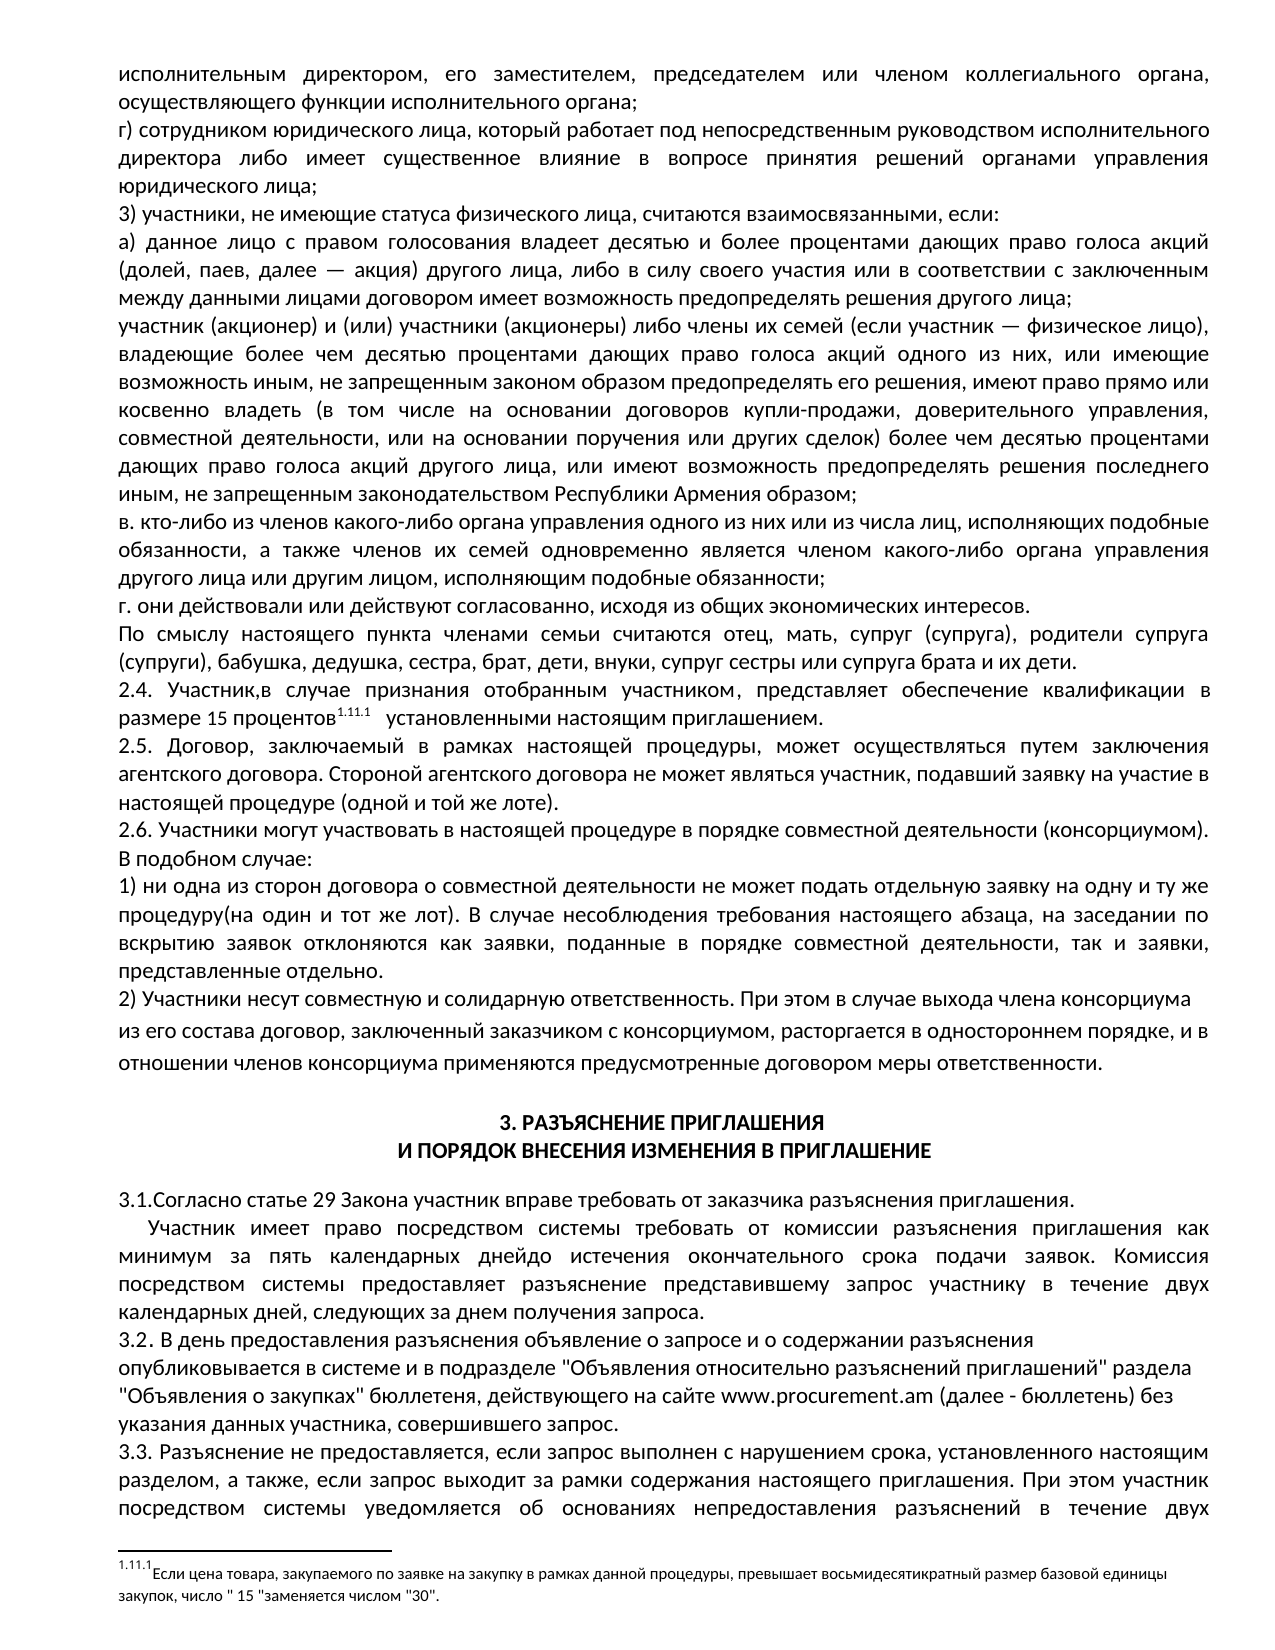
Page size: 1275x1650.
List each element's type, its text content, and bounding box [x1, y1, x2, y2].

text 3) участники, не имеющие статуса физического лица, считаются взаимосвязанными, если: [118, 199, 1211, 227]
text 1) ни одна из сторон договора о совместной деятельности не может подать отдельную заявку на одну и ту же процедуру(на один и тот же лот). В случае несоблюдения требования настоящего абзаца, на заседании по вскрытию заявок отклоняются как заявки, поданные в порядке совместной деятельности, так и заявки, представленные отдельно. [118, 872, 1211, 984]
text г. они действовали или действуют согласованно, исходя из общих экономических интересов. [118, 591, 1211, 619]
text По смыслу настоящего пункта членами семьи считаются отец, мать, супруг (супруга), родители супруга (супруги), бабушка, дедушка, сестра, брат, дети, внуки, супруг сестры или супруга брата и их дети. [118, 619, 1211, 676]
text 2.5. Договор, заключаемый в рамках настоящей процедуры, может осуществляться путем заключения агентского договора. Стороной агентского договора не может являться участник, подавший заявку на участие в настоящей процедуре (одной и той же лоте). [118, 732, 1211, 816]
text в. кто-либо из членов какого-либо органа управления одного из них или из числа лиц, исполняющих подобные обязанности, а также членов их семей одновременно является членом какого-либо органа управления другого лица или другим лицом, исполняющим подобные обязанности; [118, 507, 1211, 591]
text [118, 59, 1211, 115]
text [118, 1437, 1211, 1521]
text 3.2․ В день предоставления разъяснения объявление о запросе и о содержании разъяснения опубликовывается в системе и в подразделе "Объявления относительно разъяснений приглашений" раздела "Объявления о закупках" бюллетеня, действующего на сайте www.procurement.am (далее - бюллетень) без указания данных участника, совершившего запрос. [118, 1325, 1211, 1437]
text 2.6. Участники могут участвовать в настоящей процедуре в порядке совместной деятельности (консорциумом). [118, 816, 1211, 844]
text а) данное лицо с правом голосования владеет десятью и более процентами дающих право голоса акций (долей, паев, далее — акция) другого лица, либо в силу своего участия или в соответствии с заключенным между данными лицами договором имеет возможность предопределять решения другого лица; [118, 227, 1211, 311]
text г) сотрудником юридического лица, который работает под непосредственным руководством исполнительного директора либо имеет существенное влияние в вопросе принятия решений органами управления юридического лица; [118, 115, 1211, 199]
text участник (акционер) и (или) участники (акционеры) либо члены их семей (если участник — физическое лицо), владеющие более чем десятью процентами дающих право голоса акций одного из них, или имеющие возможность иным, не запрещенным законом образом предопределять его решения, имеют право прямо или косвенно владеть (в том числе на основании договоров купли-продажи, доверительного управления, совместной деятельности, или на основании поручения или других сделок) более чем десятью процентами дающих право голоса акций другого лица, или имеют возможность предопределять решения последнего иным, не запрещенным законодательством Республики Армения образом; [118, 311, 1211, 507]
text В подобном случае: [118, 844, 1211, 872]
text 2) Участники несут совместную и солидарную ответственность. При этом в случае выхода члена консорциума из его состава договор, заключенный заказчиком с консорциумом, расторгается в одностороннем порядке, и в отношении членов консорциума применяются предусмотренные договором меры ответственности. [118, 984, 1211, 1076]
text 2.4. Участник,в случае признания отобранным участником, представляет обеспечение квалификации в размере 15 процентов1.1 установленными настоящим приглашением. [118, 676, 1211, 732]
text 3. РАЗЪЯСНЕНИЕ ПРИГЛАШЕНИЯ И ПОРЯДОК ВНЕСЕНИЯ ИЗМЕНЕНИЯ В ПРИГЛАШЕНИЕ [118, 1108, 1211, 1164]
text 3.1.Согласно статье 29 Закона участник вправе требовать от заказчика разъяснения приглашения. [118, 1185, 1211, 1213]
text Участник имеет право посредством системы требовать от комиссии разъяснения приглашения как минимум за пять календарных днейдо истечения окончательного срока подачи заявок. Комиссия посредством системы предоставляет разъяснение представившему запрос участнику в течение двух календарных дней, следующих за днем получения запроса. [118, 1213, 1211, 1325]
